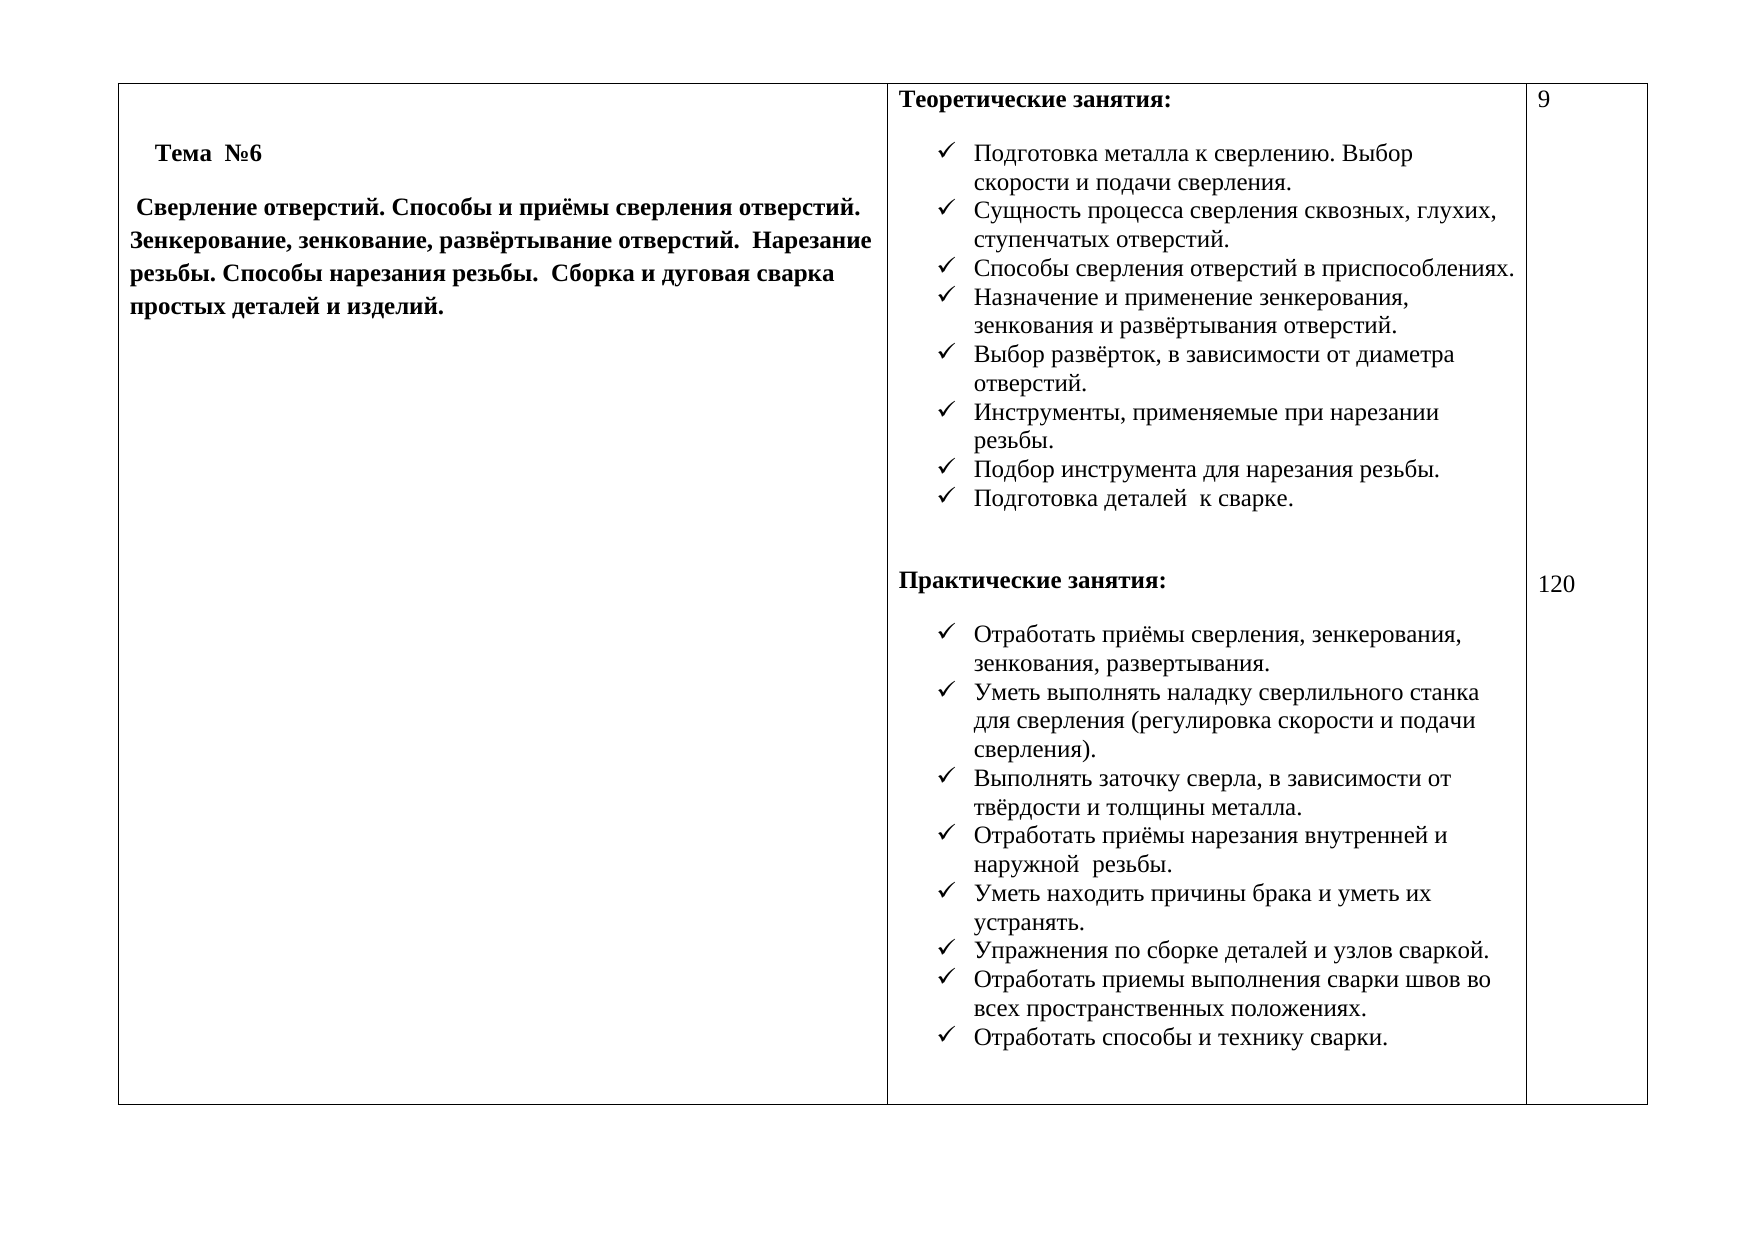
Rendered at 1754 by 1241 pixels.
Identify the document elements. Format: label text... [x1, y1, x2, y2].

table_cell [888, 84, 1526, 1104]
table_cell 9 120 [1527, 84, 1647, 1104]
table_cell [119, 84, 887, 1104]
